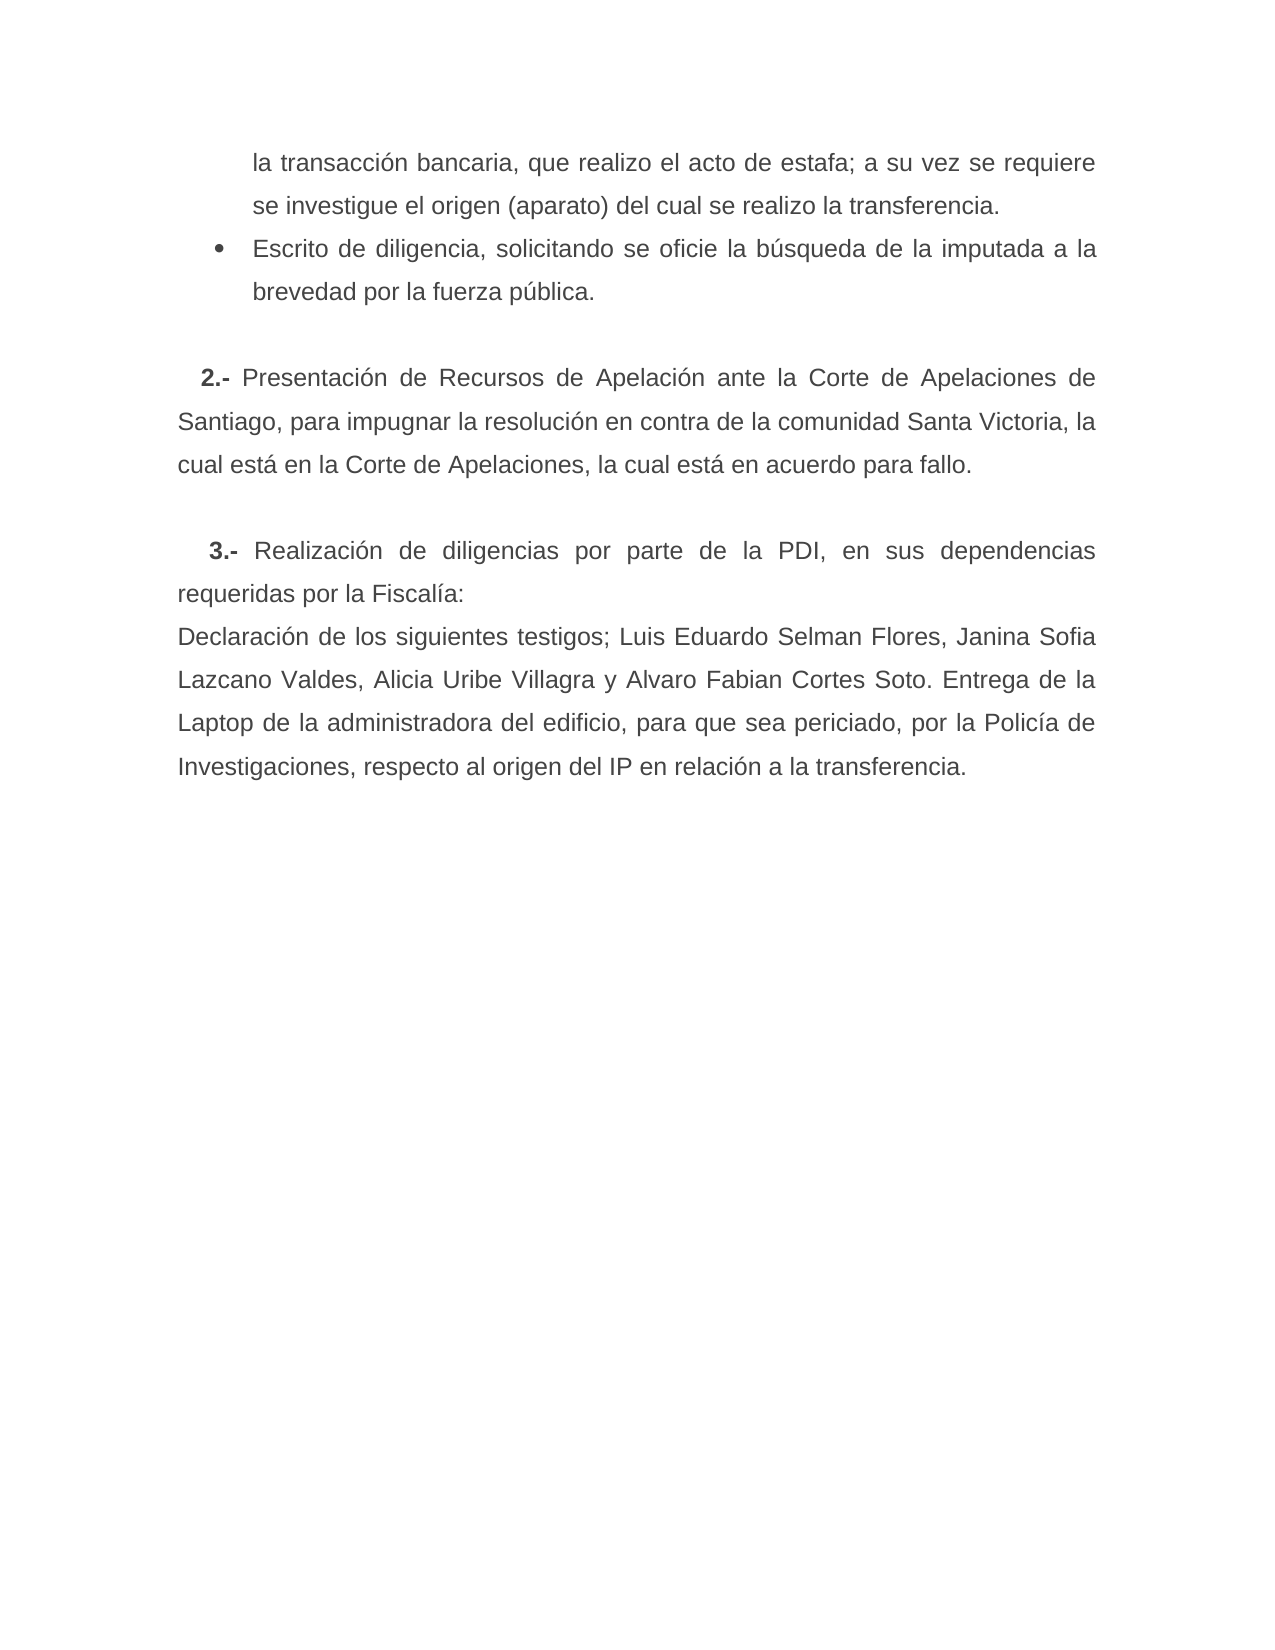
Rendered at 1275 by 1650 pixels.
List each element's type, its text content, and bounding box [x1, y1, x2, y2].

text 3.- Realización de diligencias por parte de la PDI, en sus dependencias requeridas por la Fiscalía: [177, 536, 1098, 608]
text Declaración de los siguientes testigos; Luis Eduardo Selman Flores, Janina Sofia Lazcano Valdes, Alicia Uribe Villagra y Alvaro Fabian Cortes Soto. Entrega de la Laptop de la administradora del edificio, para que sea periciado, por la Policía de Investigaciones, respecto al origen del IP en relación a la transferencia. [177, 622, 1098, 780]
text 2.- Presentación de Recursos de Apelación ante la Corte de Apelaciones de Santiago, para impugnar la resolución en contra de la comunidad Santa Victoria, la cual está en la Corte de Apelaciones, la cual está en acuerdo para fallo. [177, 363, 1098, 478]
list Escrito de diligencia, solicitando se oficie la búsqueda de la imputada a la brevedad por la fuerza pública. [215, 234, 1098, 306]
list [215, 148, 1098, 219]
